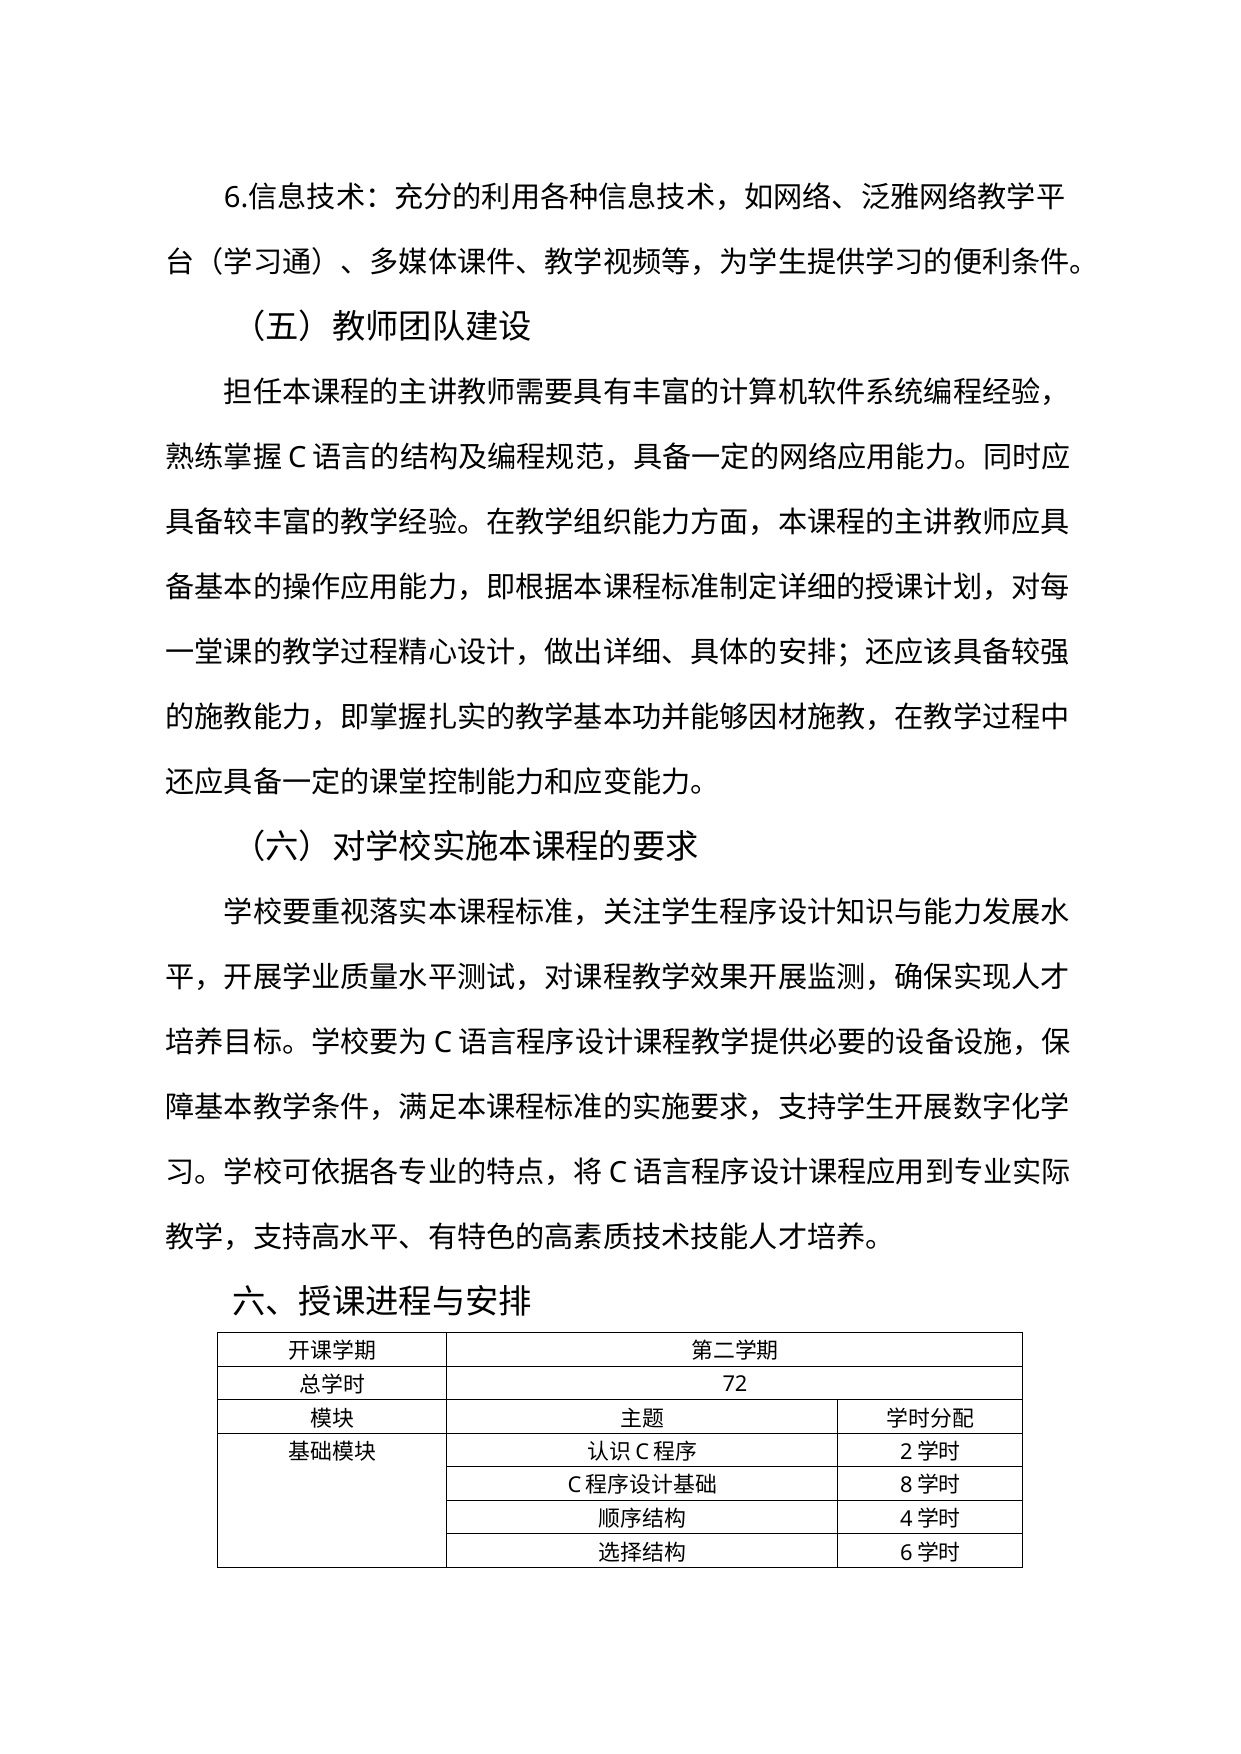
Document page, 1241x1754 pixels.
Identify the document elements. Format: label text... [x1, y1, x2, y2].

table_cell 顺序结构 [447, 1501, 837, 1533]
table_cell 基础模块 [218, 1434, 446, 1567]
table_cell 学时分配 [838, 1400, 1022, 1433]
table_cell 72 [447, 1367, 1022, 1399]
table_cell 认识C程序 [447, 1434, 837, 1466]
text 学校要重视落实本课程标准，关注学生程序设计知识与能力发展水平，开展学业质量水平测试，对课程教学效果开展监测，确保实现人才培养目标。学校要为C语言程序设计课程教学提供必要的设备设施，保障基本教学条件，满足本课程标准的实施要求，支持学生开展数字化学习。学校可依据各专业的特点，将C语言程序设计课程应用到专业实际教学，支持高水平、有特色的高素质技术技能人才培养。 [165, 877, 1075, 1267]
table_cell 8学时 [838, 1467, 1022, 1500]
text 担任本课程的主讲教师需要具有丰富的计算机软件系统编程经验，熟练掌握C语言的结构及编程规范，具备一定的网络应用能力。同时应具备较丰富的教学经验。在教学组织能力方面，本课程的主讲教师应具备基本的操作应用能力，即根据本课程标准制定详细的授课计划，对每一堂课的教学过程精心设计，做出详细、具体的安排；还应该具备较强的施教能力，即掌握扎实的教学基本功并能够因材施教，在教学过程中还应具备一定的课堂控制能力和应变能力。 [165, 357, 1075, 812]
text （六）对学校实施本课程的要求 [165, 812, 1075, 877]
table_cell 6学时 [838, 1534, 1022, 1567]
table_cell 4学时 [838, 1501, 1022, 1533]
table_cell 主题 [447, 1400, 837, 1433]
table_cell 模块 [218, 1400, 446, 1433]
table_cell 选择结构 [447, 1534, 837, 1567]
table_header 开课学期 [218, 1333, 446, 1366]
table_cell C程序设计基础 [447, 1467, 837, 1500]
text 六、授课进程与安排 [165, 1267, 1075, 1332]
table_cell 总学时 [218, 1367, 446, 1399]
table_header 第二学期 [447, 1333, 1022, 1366]
table_cell 2学时 [838, 1434, 1022, 1466]
text 6.信息技术：充分的利用各种信息技术，如网络、泛雅网络教学平台（学习通）、多媒体课件、教学视频等，为学生提供学习的便利条件。 [165, 162, 1075, 292]
text （五）教师团队建设 [165, 292, 1075, 357]
